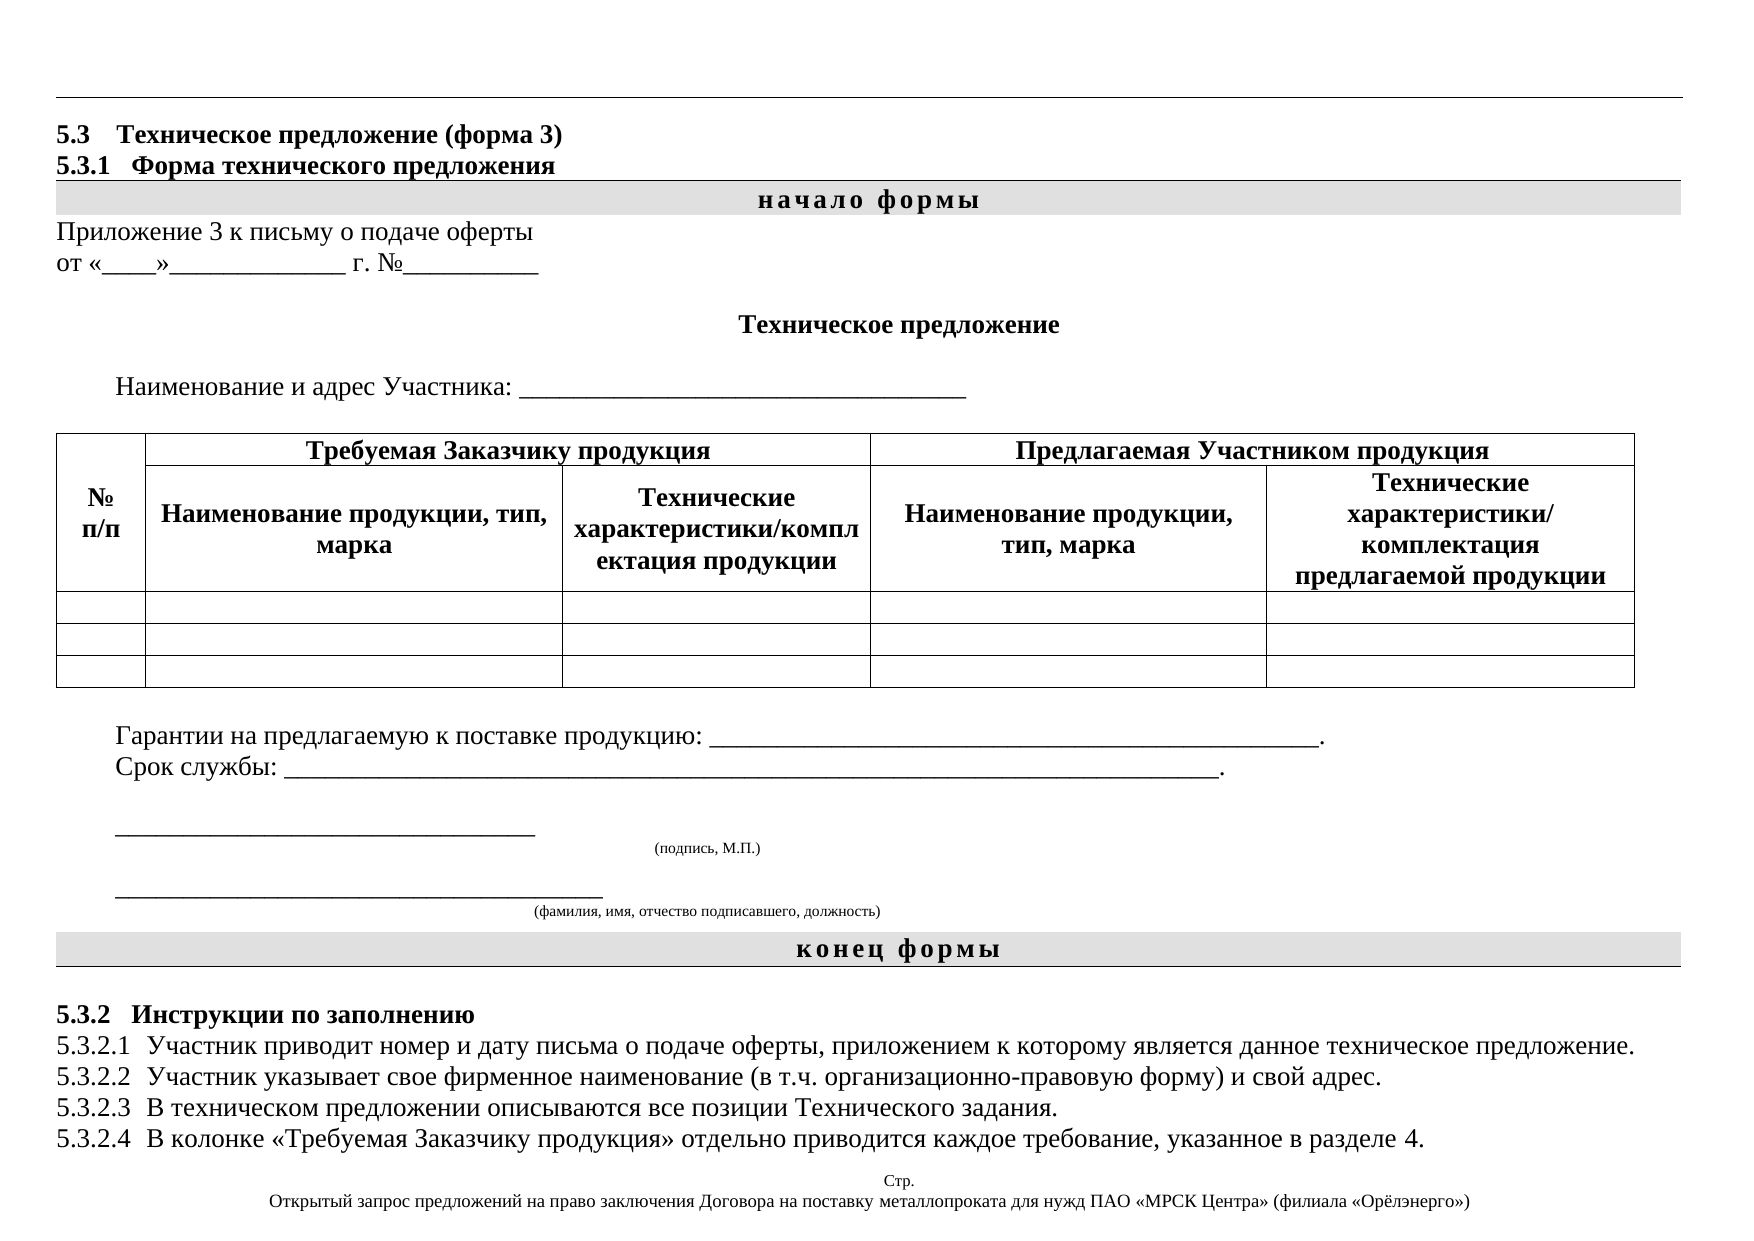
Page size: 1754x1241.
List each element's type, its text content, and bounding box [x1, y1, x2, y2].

table_cell [57, 656, 145, 687]
table_cell [871, 592, 1266, 623]
text (фамилия, имя, отчество подписавшего, должность) [56, 901, 1299, 932]
text _______________________________ [56, 808, 1683, 839]
text Наименование и адрес Участника: _________________________________ [56, 370, 1683, 402]
table_cell [563, 592, 870, 623]
list Участник приводит номер и дату письма о подаче оферты, приложением к которому является данное техническое предложение. [56, 1029, 1683, 1060]
table_cell [563, 656, 870, 687]
table_header Предлагаемая Участником продукция [871, 434, 1634, 465]
table_cell [1267, 624, 1634, 655]
table_cell Технические характеристики/ комплектация предлагаемой продукции [1267, 466, 1634, 591]
text ____________________________________ [56, 870, 1683, 901]
table_header Требуемая Заказчику продукция [146, 434, 870, 465]
table_header № п/п [57, 434, 145, 591]
table_cell Наименование продукции, тип, марка [146, 466, 562, 591]
subtitle Техническое предложение (форма 3) [56, 118, 1683, 149]
text (подпись, М.П.) [56, 839, 1299, 870]
table_cell [871, 656, 1266, 687]
text Срок службы: _____________________________________________________________________. [56, 750, 1683, 782]
text конец формы [56, 932, 1681, 966]
table_cell [1267, 656, 1634, 687]
subtitle Инструкции по заполнению [56, 998, 1683, 1029]
table_cell [1267, 592, 1634, 623]
list В колонке «Требуемая Заказчику продукция» отдельно приводится каждое требование, указанное в разделе 4. [56, 1122, 1683, 1154]
list Участник указывает свое фирменное наименование (в т.ч. организационно-правовую форму) и свой адрес. [56, 1060, 1683, 1091]
table_cell [57, 592, 145, 623]
table_cell Технические характеристики/комплектация продукции [563, 466, 870, 591]
table_cell [57, 624, 145, 655]
text Приложение 3 к письму о подаче оферты от «____»_____________ г. №__________ [56, 215, 1683, 277]
text Техническое предложение [56, 308, 1683, 339]
table_cell [146, 656, 562, 687]
table_cell [871, 624, 1266, 655]
table_cell [146, 624, 562, 655]
text Гарантии на предлагаемую к поставке продукцию: _____________________________________________. [56, 719, 1683, 750]
text начало формы [56, 181, 1681, 215]
list В техническом предложении описываются все позиции Технического задания. [56, 1091, 1683, 1122]
table_cell [146, 592, 562, 623]
table_cell Наименование продукции, тип, марка [871, 466, 1266, 591]
table_cell [563, 624, 870, 655]
subtitle Форма технического предложения [56, 149, 1683, 180]
